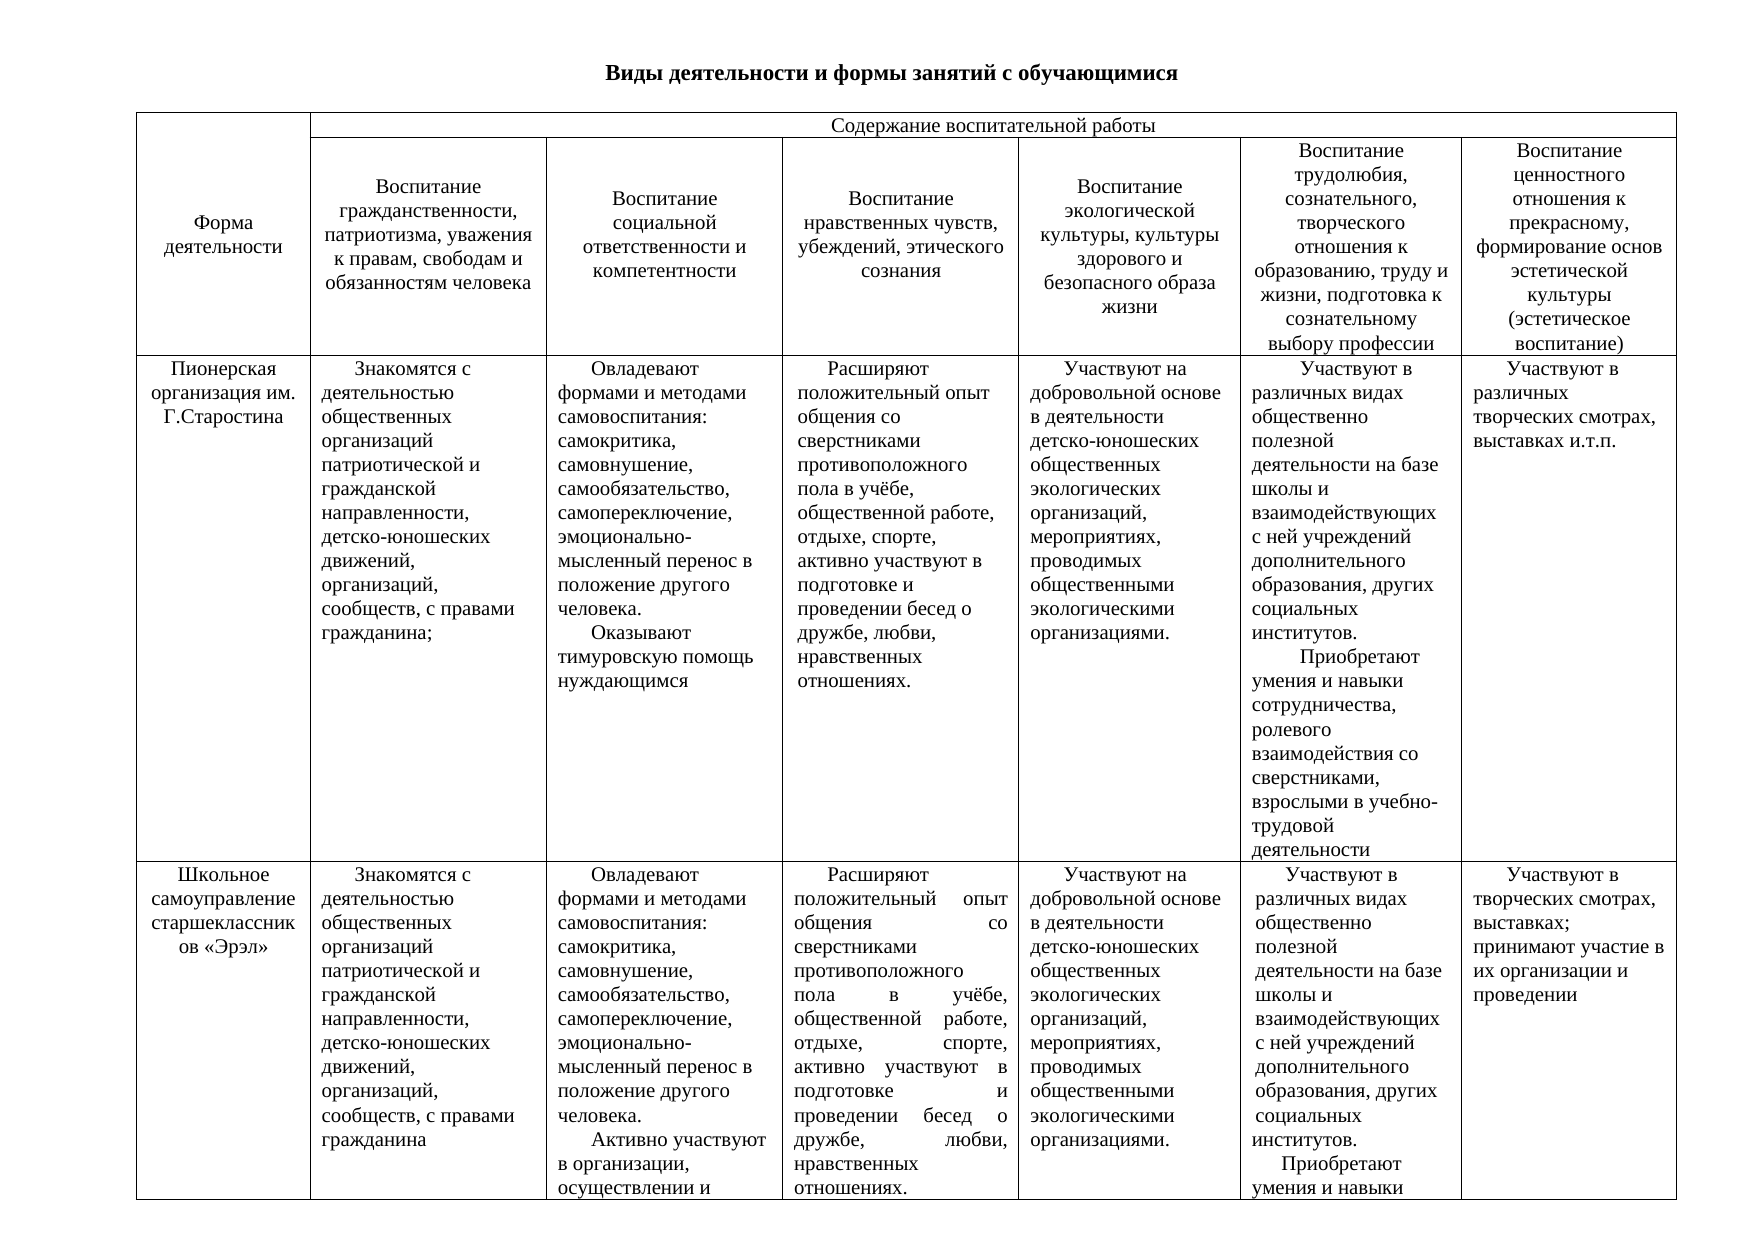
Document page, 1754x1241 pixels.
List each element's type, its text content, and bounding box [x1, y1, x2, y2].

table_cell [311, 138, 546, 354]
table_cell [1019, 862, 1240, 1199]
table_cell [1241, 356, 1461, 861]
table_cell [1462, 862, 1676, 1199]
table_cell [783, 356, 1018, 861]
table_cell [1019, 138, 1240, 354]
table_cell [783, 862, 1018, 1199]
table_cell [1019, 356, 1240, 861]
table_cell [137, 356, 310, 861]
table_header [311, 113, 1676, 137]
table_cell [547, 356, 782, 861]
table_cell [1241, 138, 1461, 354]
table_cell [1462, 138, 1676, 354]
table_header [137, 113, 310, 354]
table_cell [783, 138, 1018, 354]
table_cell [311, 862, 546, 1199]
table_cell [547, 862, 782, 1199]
text Виды деятельности и формы занятий с обучающимися [148, 59, 1636, 85]
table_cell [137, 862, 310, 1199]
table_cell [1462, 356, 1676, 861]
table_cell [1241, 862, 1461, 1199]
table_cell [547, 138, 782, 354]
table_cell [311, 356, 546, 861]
